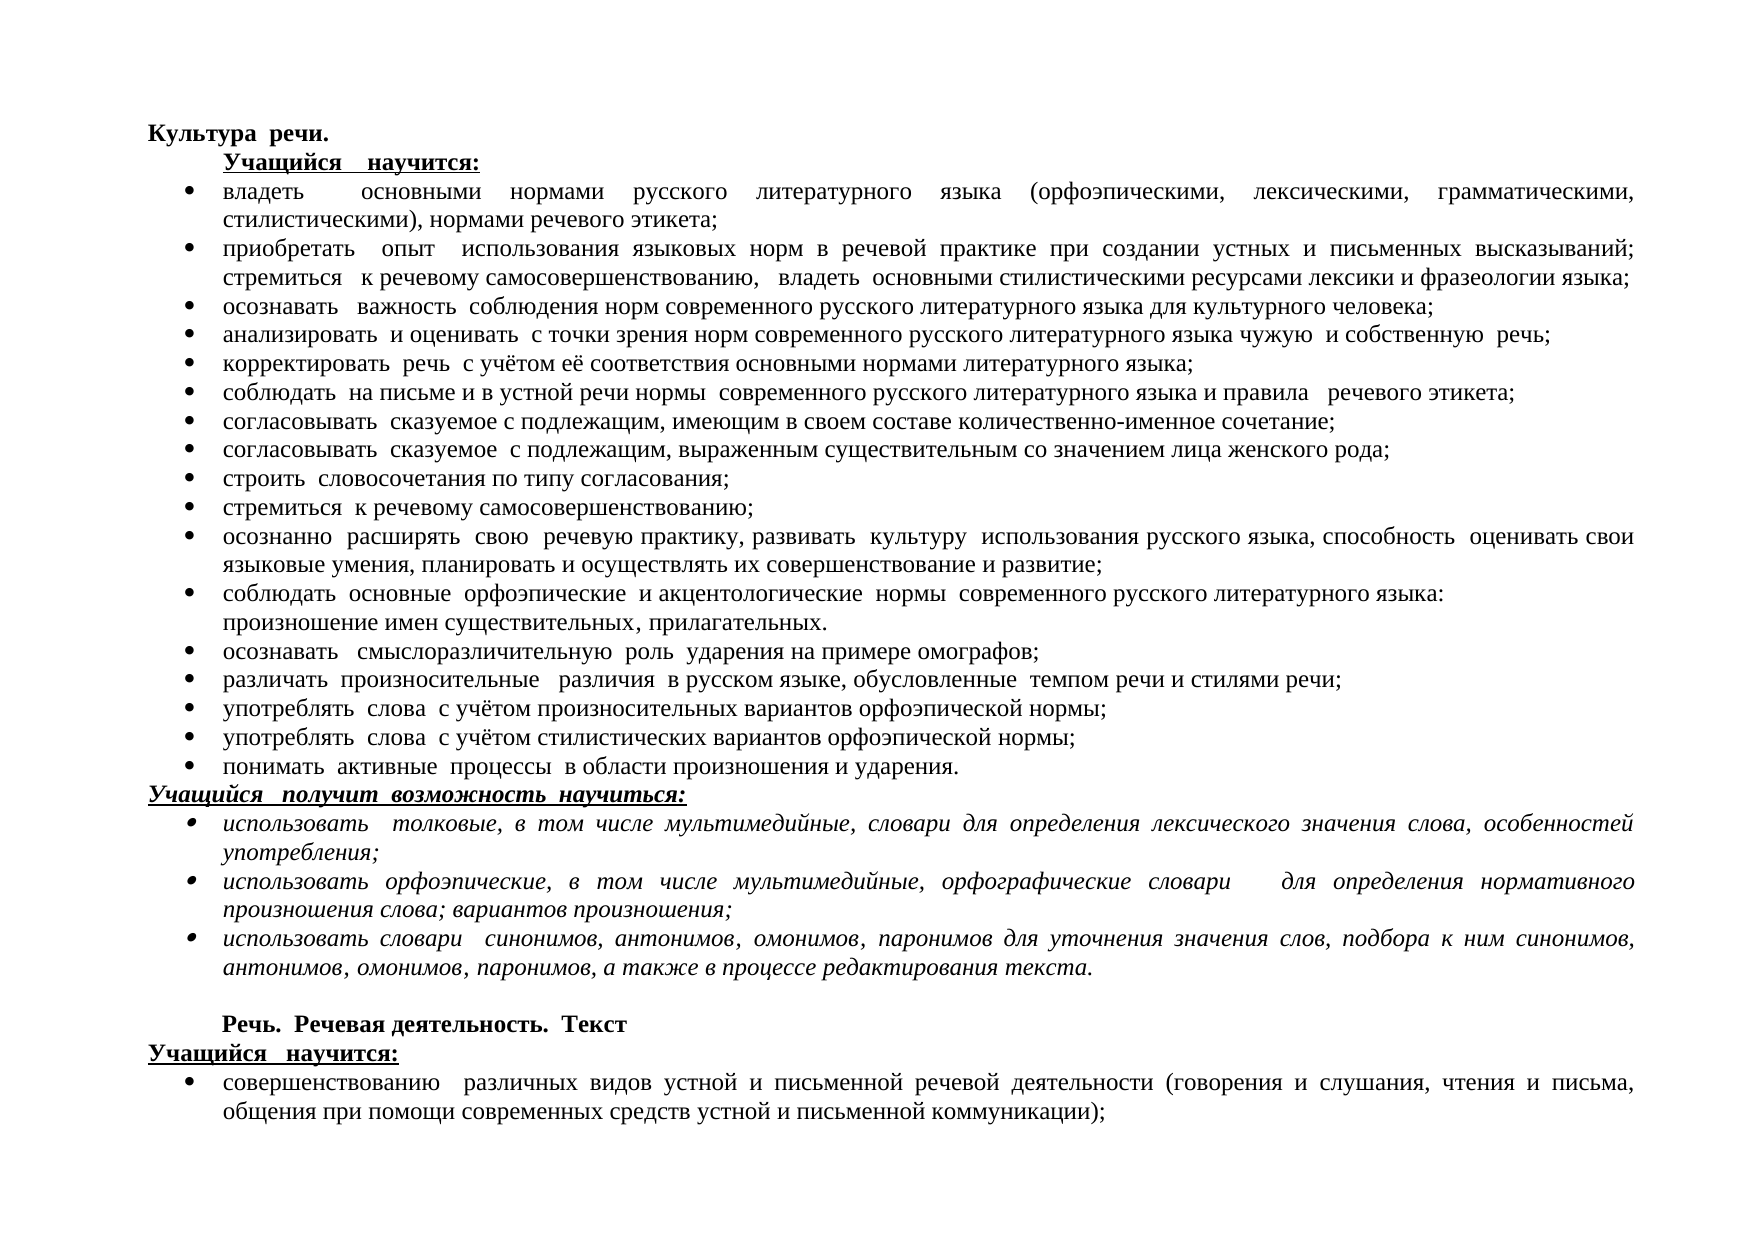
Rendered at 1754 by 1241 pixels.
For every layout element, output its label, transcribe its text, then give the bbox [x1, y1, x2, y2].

list согласовывать сказуемое с подлежащим, имеющим в своем составе количественно-именное сочетание; [185, 406, 1636, 434]
text Речь. Речевая деятельность. Текст [148, 1009, 1636, 1038]
list стремиться к речевому самосовершенствованию; [185, 492, 1636, 521]
text Учащийся получит возможность научиться: [148, 779, 1636, 808]
list согласовывать сказуемое с подлежащим, выраженным существительным со значением лица женского рода; [185, 434, 1636, 463]
list анализировать и оценивать с точки зрения норм современного русского литературного языка чужую и собственную речь; [185, 319, 1636, 348]
list соблюдать основные орфоэпические и акцентологические нормы современного русского литературного языка: [185, 578, 1636, 607]
list владеть основными нормами русского литературного языка (орфоэпическими, лексическими, грамматическими, стилистическими), нормами речевого этикета; [185, 176, 1636, 233]
list осознавать важность соблюдения норм современного русского литературного языка для культурного человека; [185, 291, 1636, 319]
list соблюдать на письме и в устной речи нормы современного русского литературного языка и правила речевого этикета; [185, 377, 1636, 406]
list понимать активные процессы в области произношения и ударения. [185, 751, 1636, 779]
list использовать орфоэпические, в том числе мультимедийные, орфографические словари для определения нормативного произношения слова; вариантов произношения; [185, 866, 1636, 923]
list употреблять слова с учётом стилистических вариантов орфоэпической нормы; [185, 722, 1636, 751]
list осознавать смыслоразличительную роль ударения на примере омографов; [185, 636, 1636, 664]
text произношение имен существительных‚ прилагательных. [223, 607, 1636, 636]
list использовать толковые, в том числе мультимедийные, словари для определения лексического значения слова, особенностей употребления; [185, 808, 1636, 866]
list приобретать опыт использования языковых норм в речевой практике при создании устных и письменных высказываний; стремиться к речевому самосовершенствованию, владеть основными стилистическими ресурсами лексики и фразеологии языка; [185, 233, 1636, 291]
text Учащийся научится: [148, 1038, 1636, 1067]
text Культура речи. [148, 118, 1636, 147]
list употреблять слова с учётом произносительных вариантов орфоэпической нормы; [185, 693, 1636, 722]
list использовать словари синонимов, антонимов‚ омонимов‚ паронимов для уточнения значения слов, подбора к ним синонимов, антонимов‚ омонимов‚ паронимов, а также в процессе редактирования текста. [185, 923, 1636, 981]
list совершенствованию различных видов устной и письменной речевой деятельности (говорения и слушания, чтения и письма, общения при помощи современных средств устной и письменной коммуникации); [185, 1067, 1636, 1124]
list различать произносительные различия в русском языке, обусловленные темпом речи и стилями речи; [185, 664, 1636, 693]
list строить словосочетания по типу согласования; [185, 463, 1636, 492]
list осознанно расширять свою речевую практику, развивать культуру использования русского языка, способность оценивать свои языковые умения, планировать и осуществлять их совершенствование и развитие; [185, 521, 1636, 578]
list корректировать речь с учётом её соответствия основными нормами литературного языка; [185, 348, 1636, 377]
text Учащийся научится: [223, 147, 1636, 176]
